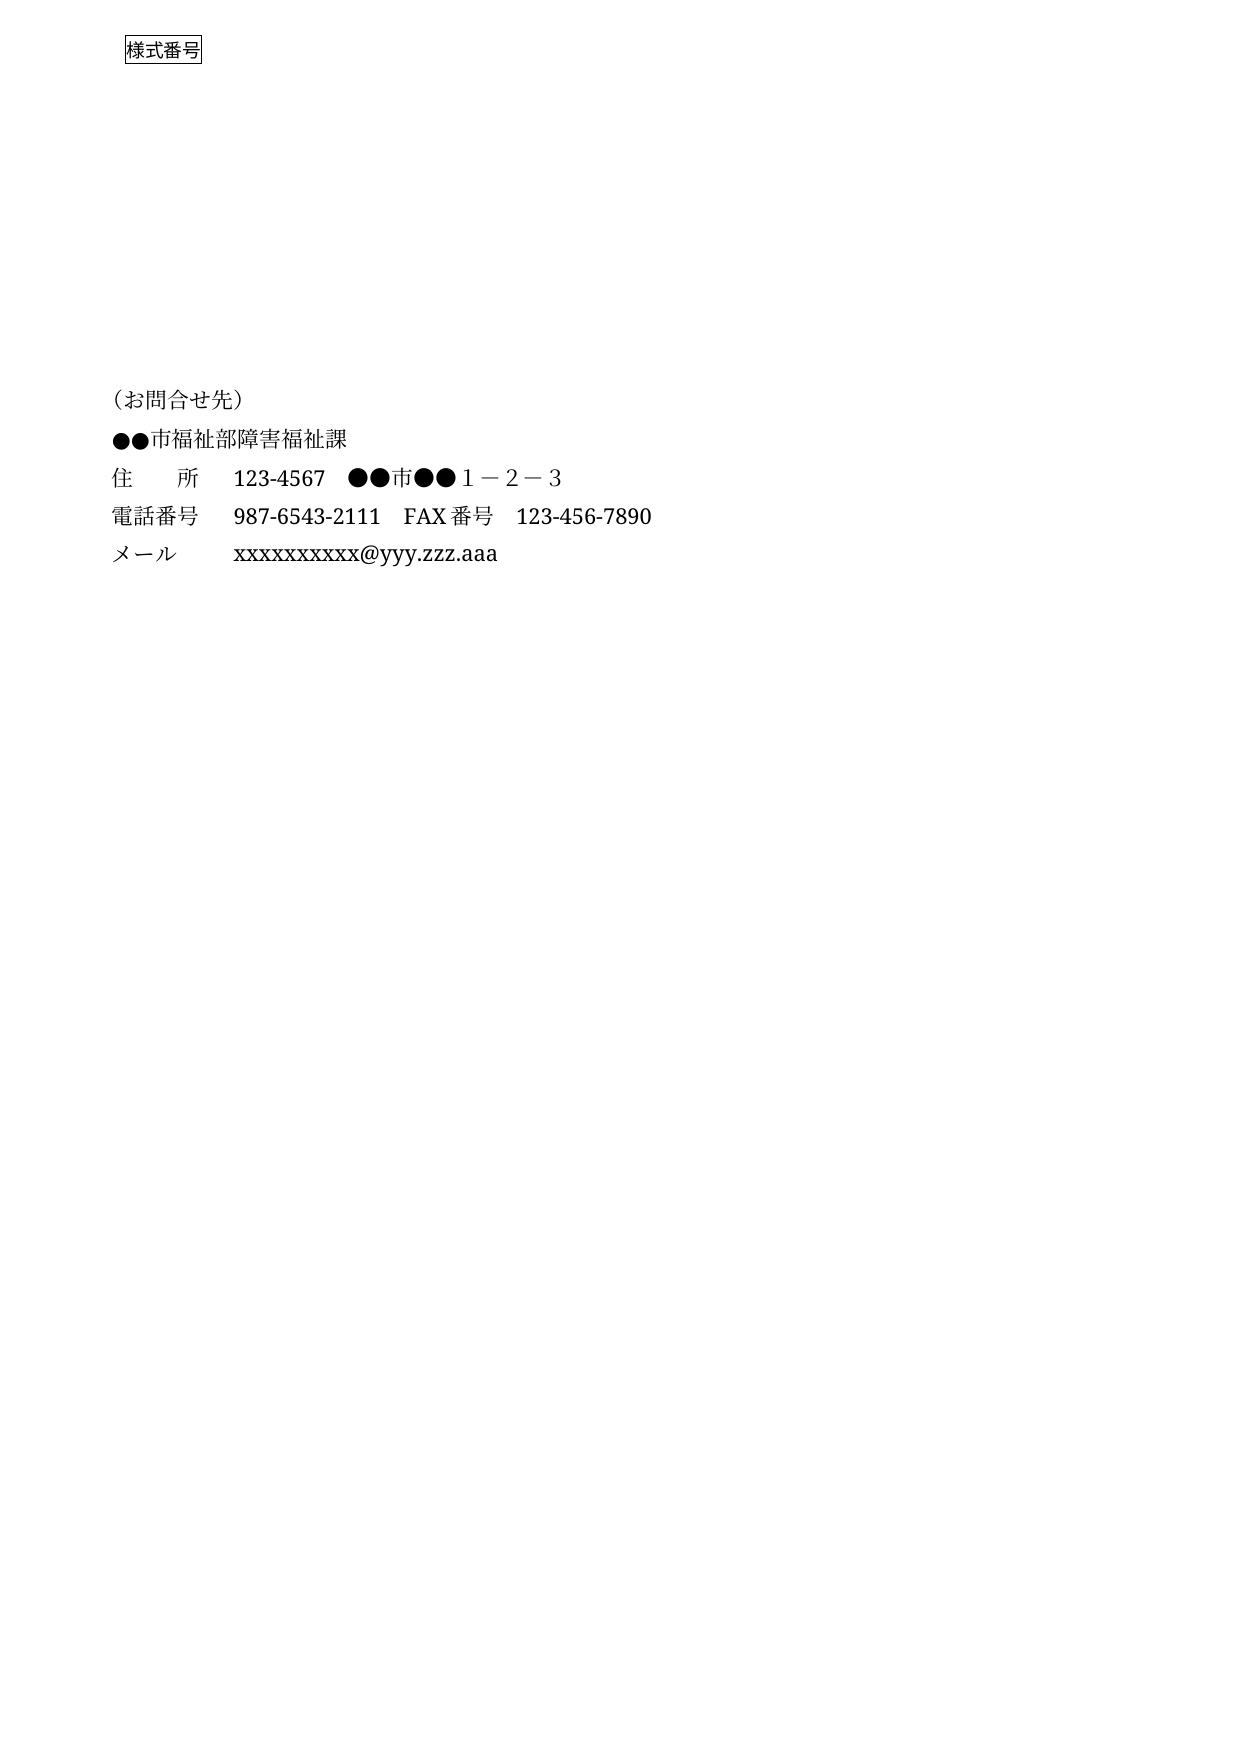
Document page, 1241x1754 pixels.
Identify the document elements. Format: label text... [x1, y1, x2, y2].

table_header （お問合せ先） [100, 380, 986, 418]
table_cell 987-6543-2111 FAX番号 123-456-7890 xxxxxxxxxx@yyy.zzz.aaa [233, 495, 986, 571]
table_cell 123-4567 ●●市●●１－２－３ [233, 457, 986, 495]
table_cell ●●市福祉部障害福祉課 [100, 418, 986, 457]
table_cell 住 所 [100, 457, 233, 495]
table_cell 電話番号 メール [100, 495, 233, 571]
